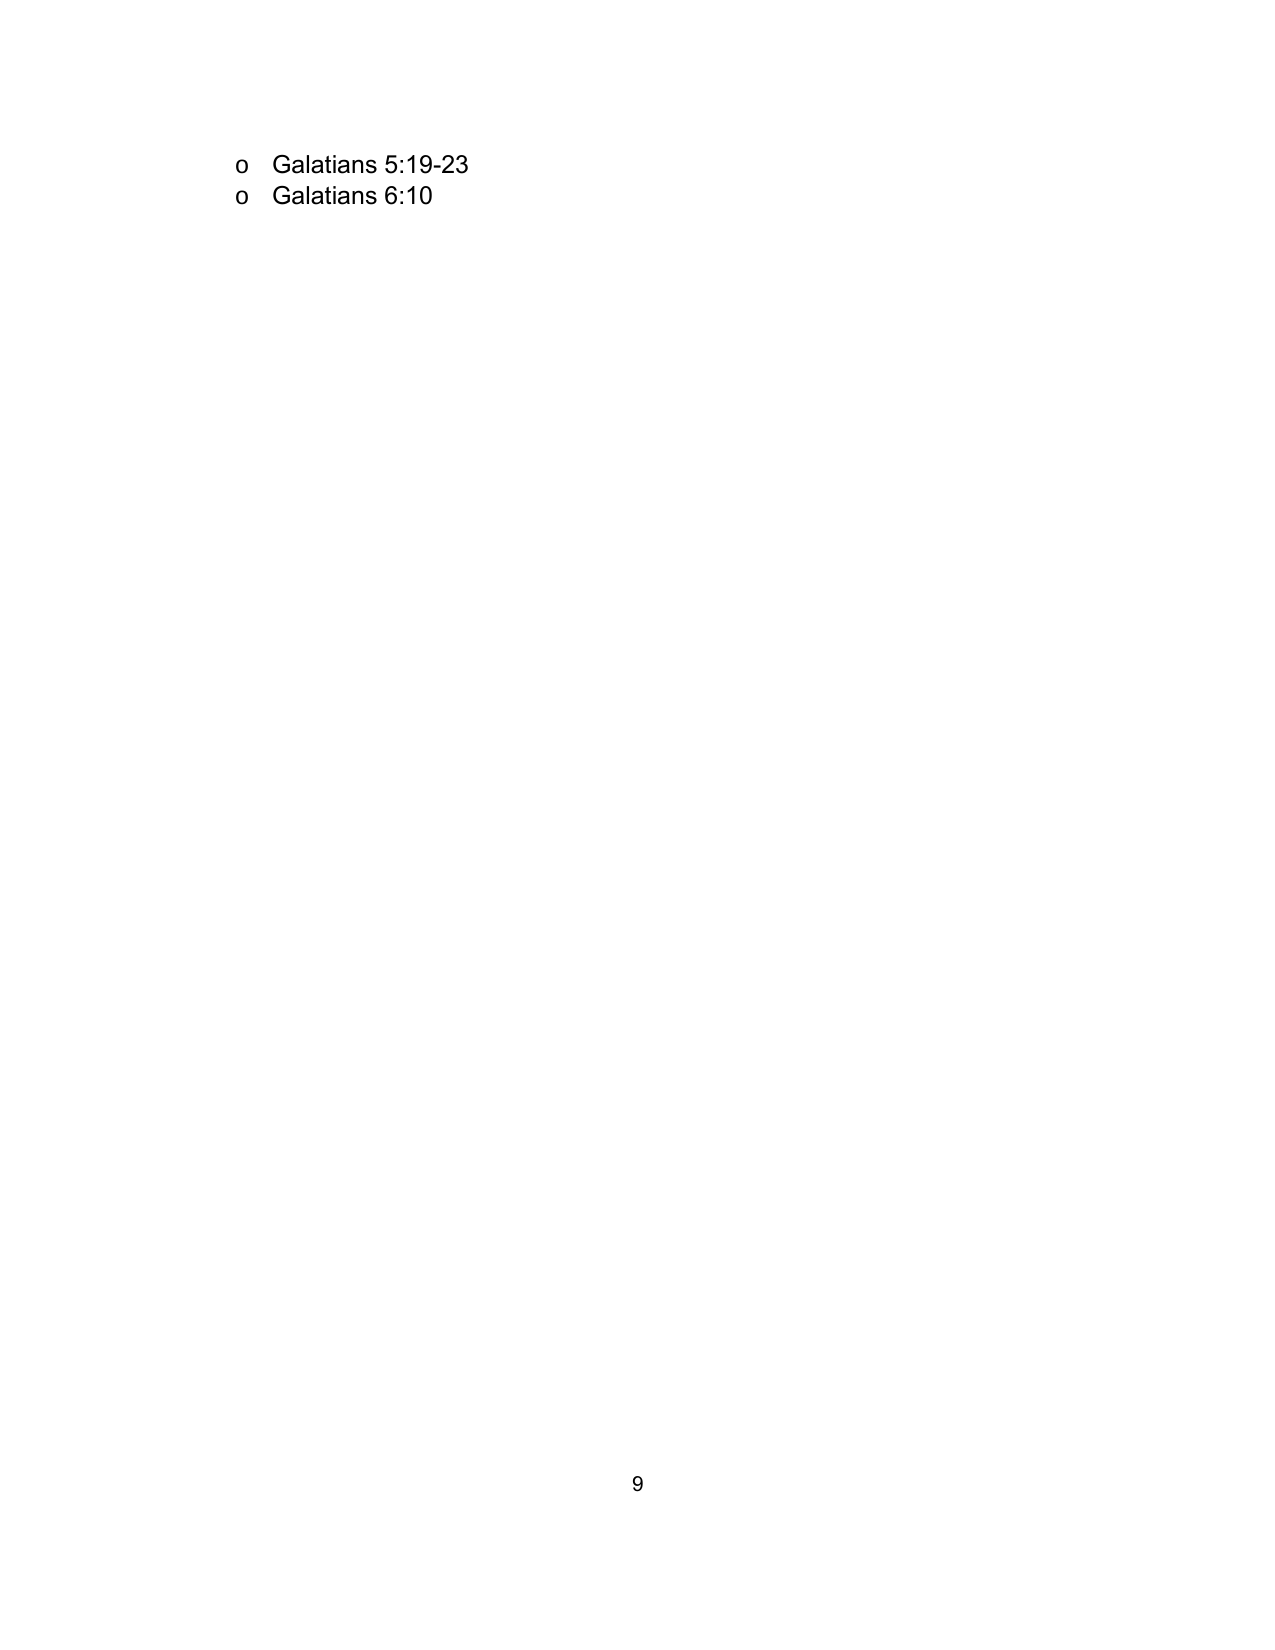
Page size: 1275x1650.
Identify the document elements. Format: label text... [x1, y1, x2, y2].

list Galatians 6:10 [234, 181, 1125, 212]
list Galatians 5:19-23 [234, 150, 1125, 181]
